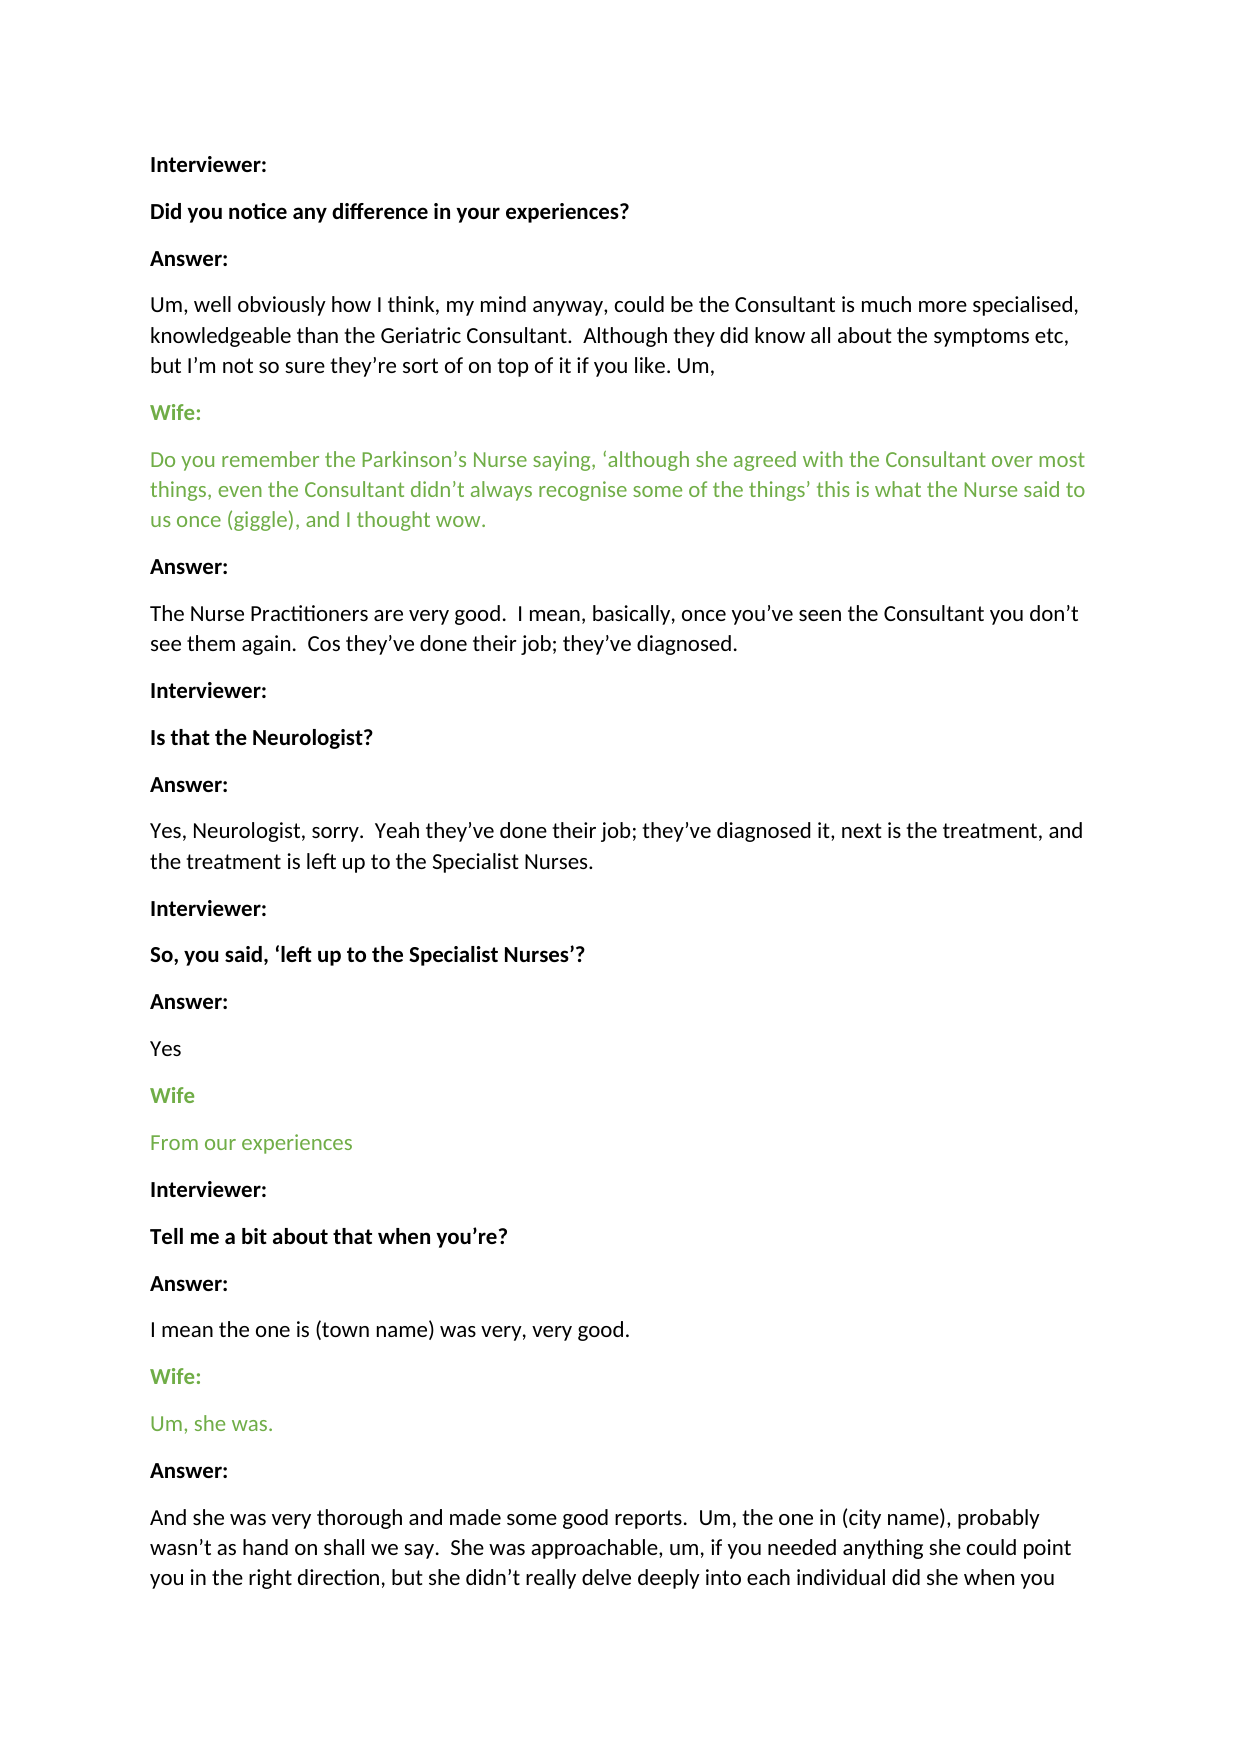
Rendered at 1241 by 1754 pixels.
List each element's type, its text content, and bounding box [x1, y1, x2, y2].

text I mean the one is (town name) was very, very good. [150, 1316, 1090, 1344]
text Yes, Neurologist, sorry. Yeah they’ve done their job; they’ve diagnosed it, next is the treatment, and the treatment is left up to the Specialist Nurses. [150, 817, 1090, 875]
text The Nurse Practitioners are very good. I mean, basically, once you’ve seen the Consultant you don’t see them again. Cos they’ve done their job; they’ve diagnosed. [150, 599, 1090, 657]
text Tell me a bit about that when you’re? [150, 1222, 1090, 1250]
text Yes [150, 1034, 1090, 1062]
text Wife [150, 1081, 1090, 1109]
text Um, she was. [150, 1409, 1090, 1437]
text Answer: [150, 1456, 1090, 1484]
text Do you remember the Parkinson’s Nurse saying, ‘although she agreed with the Consultant over most things, even the Consultant didn’t always recognise some of the things’ this is what the Nurse said to us once (giggle), and I thought wow. [150, 445, 1090, 533]
text Interviewer: [150, 150, 1090, 178]
text Answer: [150, 552, 1090, 580]
text Did you notice any difference in your experiences? [150, 197, 1090, 225]
text From our experiences [150, 1128, 1090, 1156]
text Wife: [150, 1362, 1090, 1391]
text Answer: [150, 770, 1090, 798]
text Interviewer: [150, 1175, 1090, 1203]
text Interviewer: [150, 894, 1090, 922]
text Wife: [150, 398, 1090, 426]
text Interviewer: [150, 676, 1090, 704]
text Um, well obviously how I think, my mind anyway, could be the Consultant is much more specialised, knowledgeable than the Geriatric Consultant. Although they did know all about the symptoms etc, but I’m not so sure they’re sort of on top of it if you like. Um, [150, 291, 1090, 379]
text Is that the Neurologist? [150, 723, 1090, 751]
text Answer: [150, 1269, 1090, 1297]
text Answer: [150, 987, 1090, 1016]
text Answer: [150, 244, 1090, 272]
text So, you said, ‘left up to the Specialist Nurses’? [150, 941, 1090, 969]
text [150, 1503, 1090, 1592]
